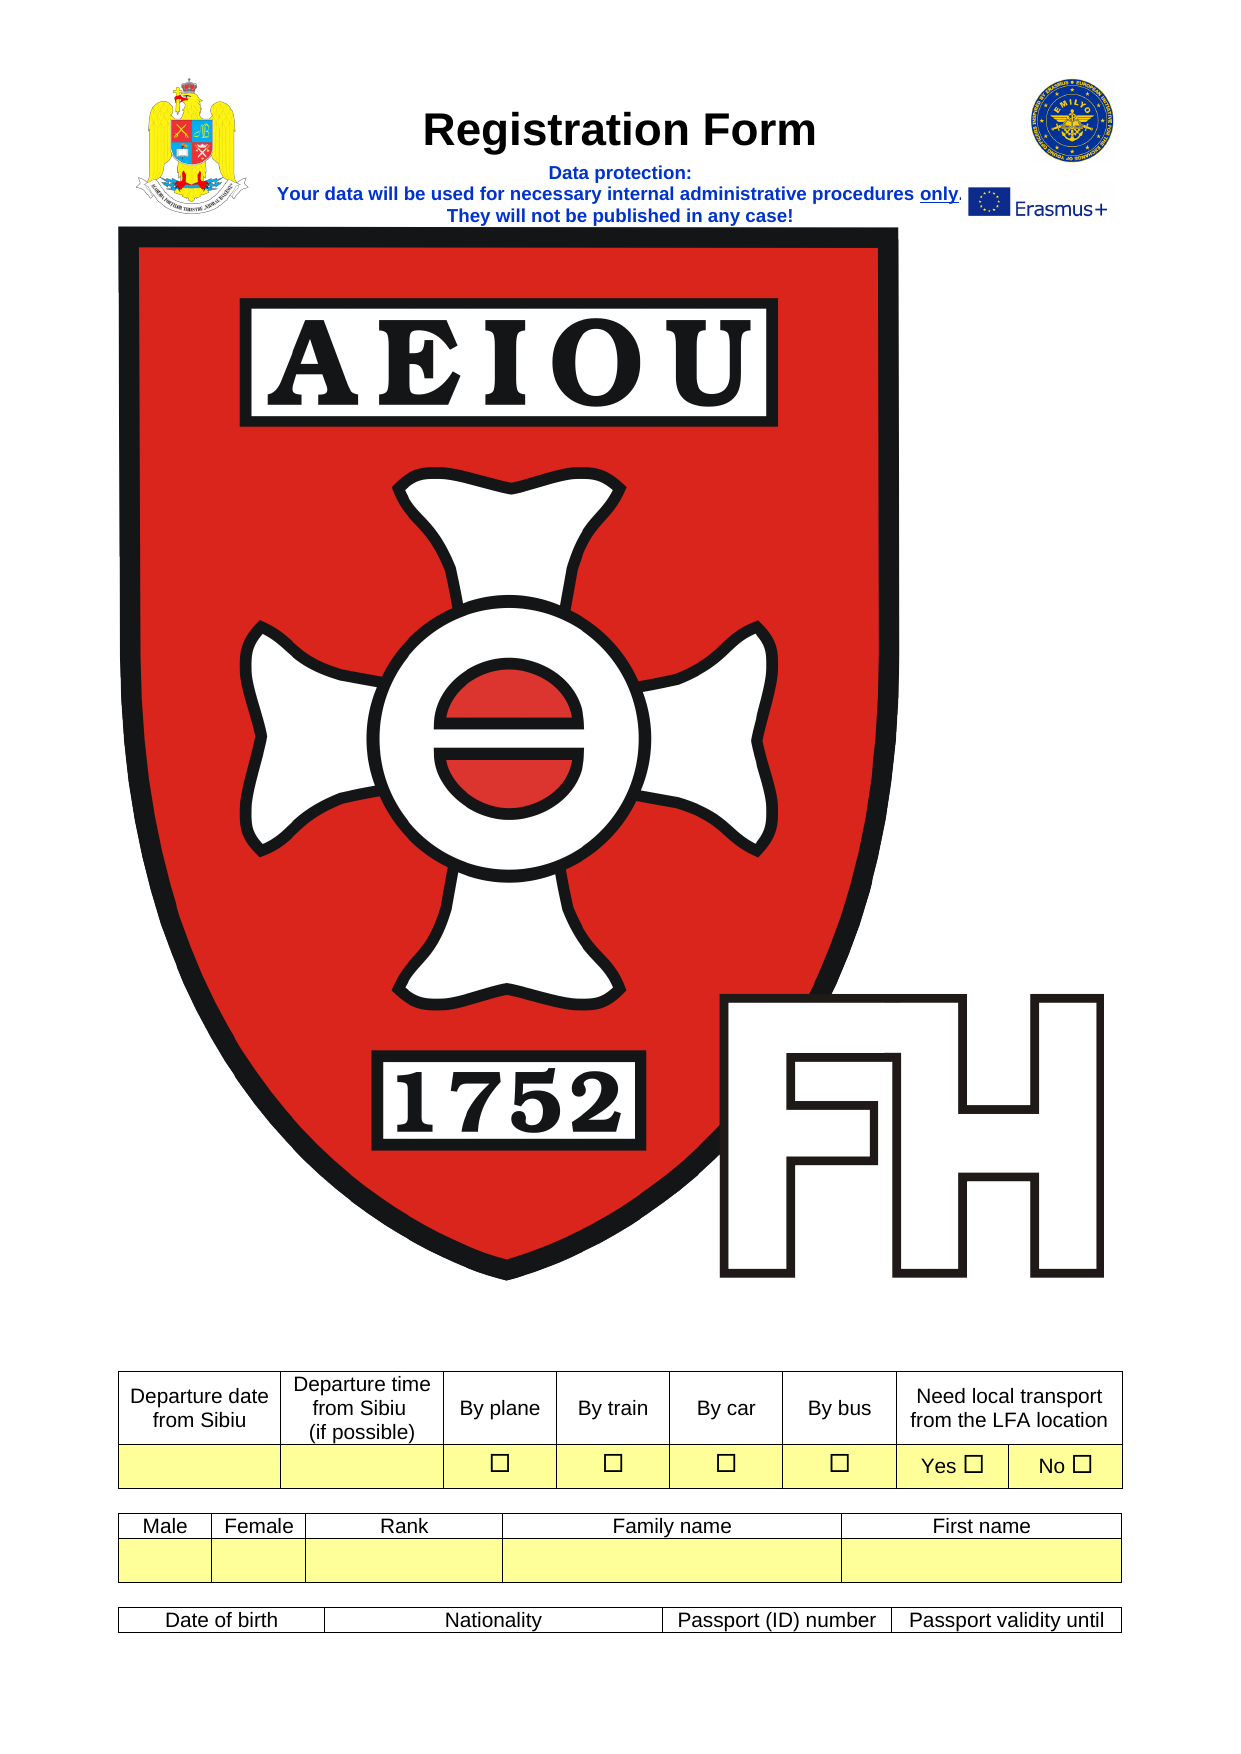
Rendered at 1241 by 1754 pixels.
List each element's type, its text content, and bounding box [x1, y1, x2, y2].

table_cell [281, 1445, 443, 1487]
table_header By car [670, 1372, 782, 1444]
picture [1031, 78, 1114, 163]
table_header Date of birth [119, 1608, 324, 1632]
table_header By plane [444, 1372, 556, 1444]
table_header Passport (ID) number [663, 1608, 891, 1632]
table_header By train [557, 1372, 669, 1444]
table_cell [212, 1539, 305, 1582]
table_header Female [212, 1514, 305, 1537]
table_cell [444, 1445, 556, 1487]
table_cell [503, 1539, 841, 1582]
table_cell Yes [897, 1445, 1008, 1487]
table_cell [783, 1445, 896, 1487]
table_cell [670, 1445, 782, 1487]
picture [136, 78, 249, 214]
table_header Need local transport from the LFA location [897, 1372, 1122, 1444]
table_cell [119, 1445, 280, 1487]
picture [118, 226, 1104, 1281]
table_header By bus [783, 1372, 896, 1444]
table_header Departure time from (if possible) [281, 1372, 443, 1444]
table_cell [119, 1539, 211, 1582]
table_header Nationality [325, 1608, 662, 1632]
table_header Departure date from [119, 1372, 280, 1444]
picture [961, 179, 1114, 221]
table_cell No [1009, 1445, 1122, 1487]
table_cell [842, 1539, 1121, 1582]
table_cell [557, 1445, 669, 1487]
table_header Rank [306, 1514, 502, 1537]
table_header Family name [503, 1514, 841, 1537]
table_cell [306, 1539, 502, 1582]
table_header Male [119, 1514, 211, 1537]
table_header Passport validity until [892, 1608, 1121, 1632]
table_header First name [842, 1514, 1121, 1537]
